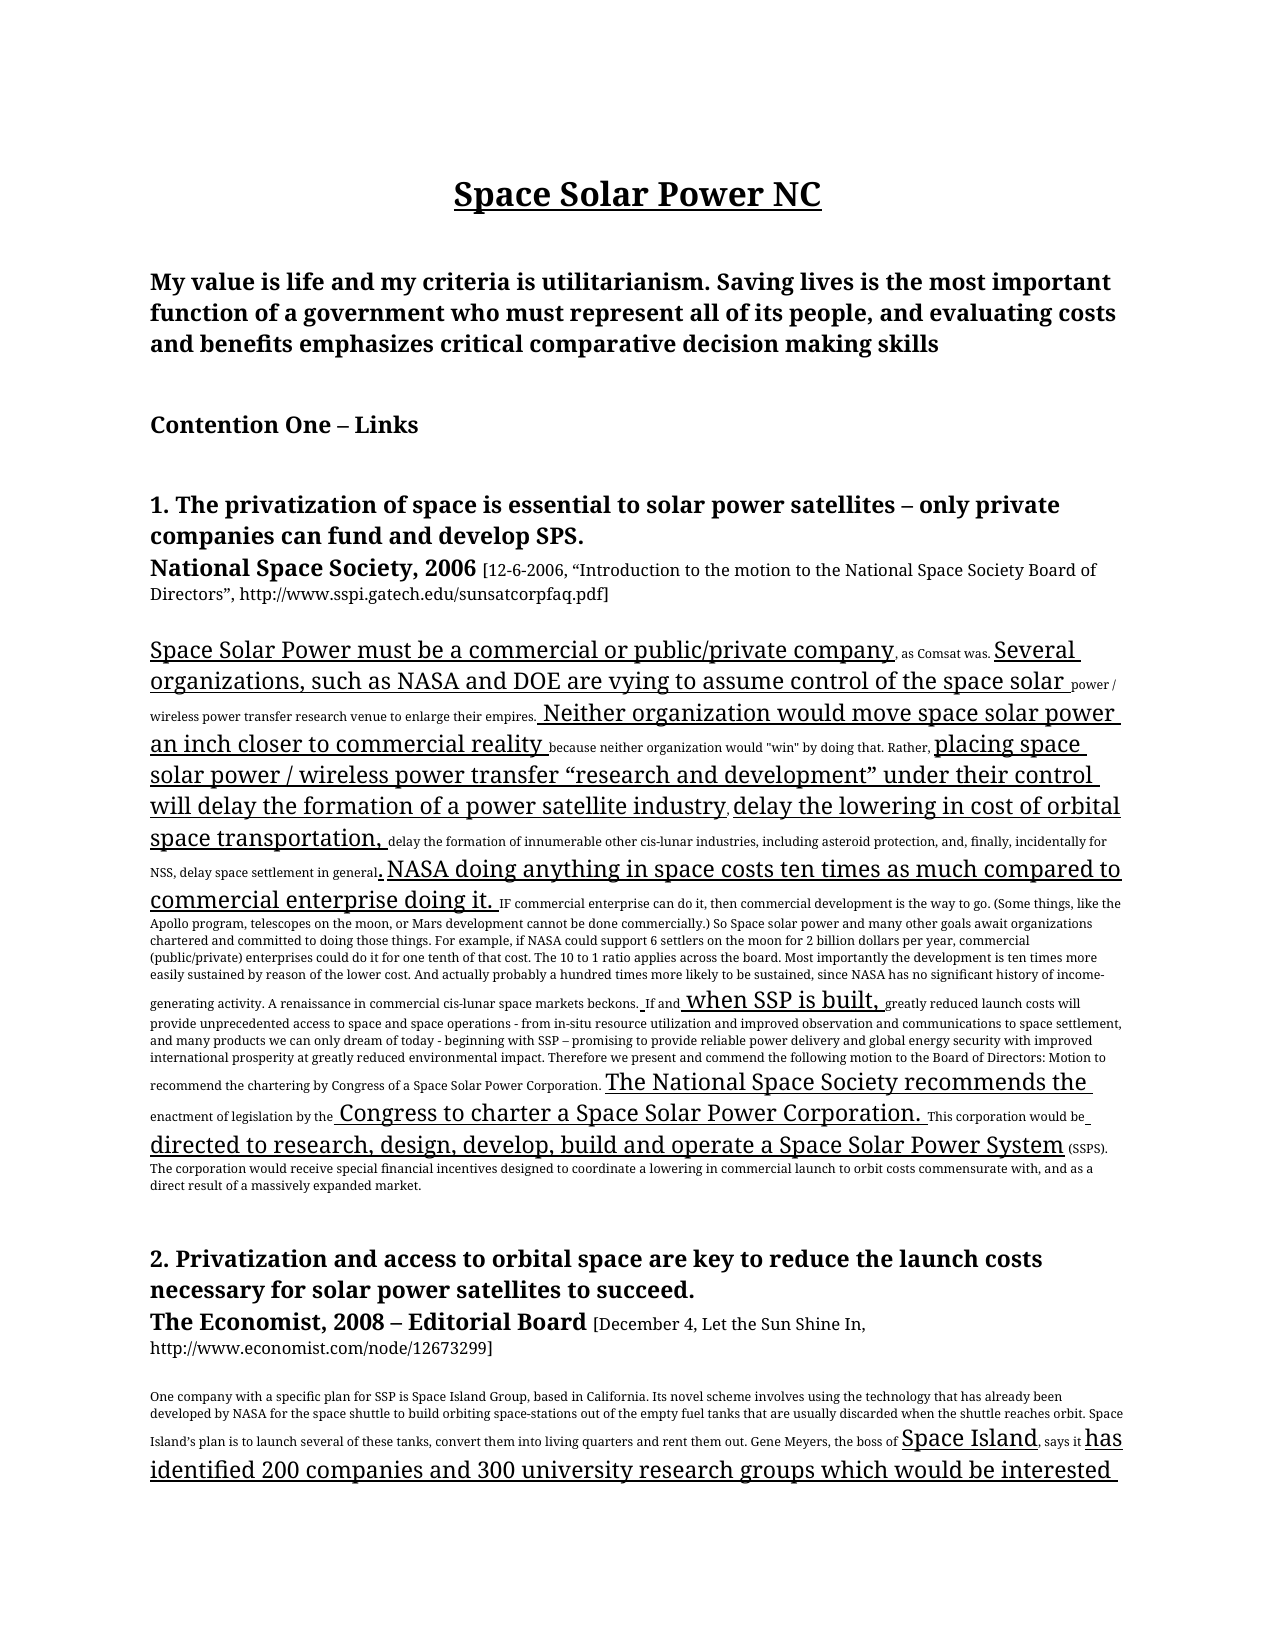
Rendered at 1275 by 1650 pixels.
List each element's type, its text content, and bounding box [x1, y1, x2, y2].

text National Space Society, 2006 [12-6-2006, “Introduction to the motion to the National Space Society Board of Directors”, http://www.sspi.gatech.edu/sunsatcorpfaq.pdf] [150, 552, 1125, 606]
subtitle My value is life and my criteria is utilitarianism. Saving lives is the most important function of a government who must represent all of its people, and evaluating costs and benefits emphasizes critical comparative decision making skills [150, 266, 1125, 359]
subtitle 2. Privatization and access to orbital space are key to reduce the launch costs necessary for solar power satellites to succeed. [150, 1243, 1125, 1306]
subtitle Space Solar Power NC [150, 171, 1125, 216]
text The Economist, 2008 – Editorial Board [December 4, Let the Sun Shine In, http://www.economist.com/node/12673299] [150, 1306, 1125, 1360]
subtitle Contention One – Links [150, 408, 1125, 440]
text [150, 1388, 1125, 1485]
text Space Solar Power must be a commercial or public/private company, as Comsat was. Several organizations, such as NASA and DOE are vying to assume control of the space solar power / wireless power transfer research venue to enlarge their empires. Neither organization would move space solar power an inch closer to commercial reality because neither organization would "win" by doing that. Rather, placing space solar power / wireless power transfer “research and development” under their control will delay the formation of a power satellite industry, delay the lowering in cost of orbital space transportation, delay the formation of innumerable other cis-lunar industries, including asteroid protection, and, finally, incidentally for NSS, delay space settlement in general. NASA doing anything in space costs ten times as much compared to commercial enterprise doing it. IF commercial enterprise can do it, then commercial development is the way to go. (Some things, like the Apollo program, telescopes on the moon, or Mars development cannot be done commercially.) So Space solar power and many other goals await organizations chartered and committed to doing those things. For example, if NASA could support 6 settlers on the moon for 2 billion dollars per year, commercial (public/private) enterprises could do it for one tenth of that cost. The 10 to 1 ratio applies across the board. Most importantly the development is ten times more easily sustained by reason of the lower cost. And actually probably a hundred times more likely to be sustained, since NASA has no significant history of income-generating activity. A renaissance in commercial cis-lunar space markets beckons. If and when SSP is built, greatly reduced launch costs will provide unprecedented access to space and space operations - from in-situ resource utilization and improved observation and communications to space settlement, and many products we can only dream of today - beginning with SSP – promising to provide reliable power delivery and global energy security with improved international prosperity at greatly reduced environmental impact. Therefore we present and commend the following motion to the Board of Directors: Motion to recommend the chartering by Congress of a Space Solar Power Corporation. The National Space Society recommends the enactment of legislation by the Congress to charter a Space Solar Power Corporation. This corporation would be directed to research, design, develop, build and operate a Space Solar Power System (SSPS). The corporation would receive special financial incentives designed to coordinate a lowering in commercial launch to orbit costs commensurate with, and as a direct result of a massively expanded market. [150, 634, 1125, 1194]
subtitle 1. The privatization of space is essential to solar power satellites – only private companies can fund and develop SPS. [150, 489, 1125, 552]
